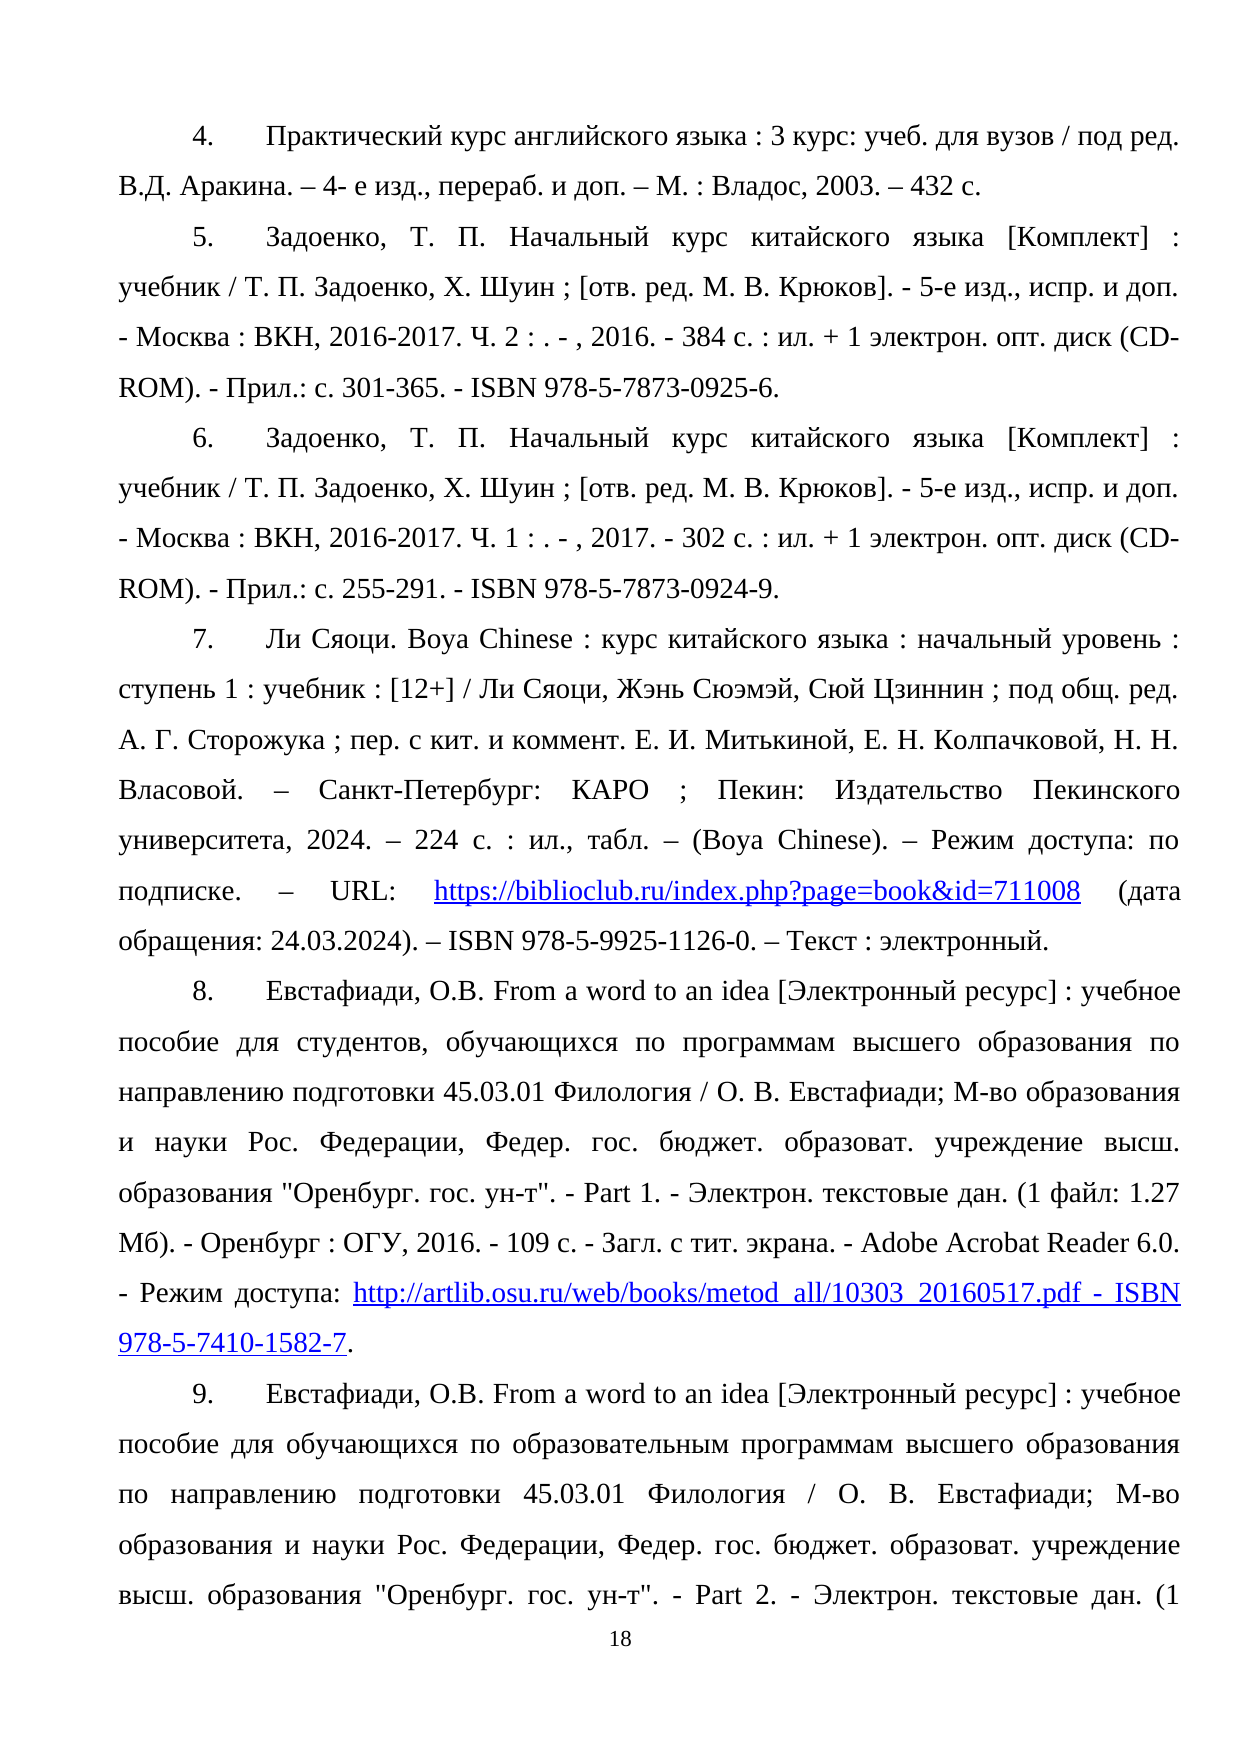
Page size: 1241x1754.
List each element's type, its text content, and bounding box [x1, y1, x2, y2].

list Практический курс английского языка : 3 курс: учеб. для вузов / под ред. В.Д. Аракина. – 4- е изд., перераб. и доп. – М. : Владос, 2003. – 432 с. [118, 118, 1181, 202]
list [118, 1376, 1181, 1611]
list Евстафиади, О.В. From a word to an idea [Электронный ресурс] : учебное пособие для студентов, обучающихся по программам высшего образования по направлению подготовки 45.03.01 Филология / О. В. Евстафиади; М-во образования и науки Рос. Федерации, Федер. гос. бюджет. образоват. учреждение высш. образования "Оренбург. гос. ун-т". - Part 1. - Электрон. текстовые дан. (1 файл: 1.27 Мб). - Оренбург : ОГУ, 2016. - 109 с. - Загл. с тит. экрана. - Adobe Acrobat Reader 6.0. - Режим доступа: http://artlib.osu.ru/web/books/metod_all/10303_20160517.pdf - ISBN 978-5-7410-1582-7. [118, 973, 1181, 1359]
list Задоенко, Т. П. Начальный курс китайского языка [Комплект] : учебник / Т. П. Задоенко, Х. Шуин ; [отв. ред. М. В. Крюков]. - 5-е изд., испр. и доп. - Москва : ВКН, 2016-2017. Ч. 1 : . - , 2017. - 302 с. : ил. + 1 электрон. опт. диск (CD-ROM). - Прил.: с. 255-291. - ISBN 978-5-7873-0924-9. [118, 420, 1181, 604]
list Задоенко, Т. П. Начальный курс китайского языка [Комплект] : учебник / Т. П. Задоенко, Х. Шуин ; [отв. ред. М. В. Крюков]. - 5-е изд., испр. и доп. - Москва : ВКН, 2016-2017. Ч. 2 : . - , 2016. - 384 с. : ил. + 1 электрон. опт. диск (CD-ROM). - Прил.: с. 301-365. - ISBN 978-5-7873-0925-6. [118, 219, 1181, 403]
list Ли Сяоци. Boya Chinese : курс китайского языка : начальный уровень : ступень 1 : учебник : [12+] / Ли Сяоци, Жэнь Сюэмэй, Сюй Цзиннин ; под общ. ред. А. Г. Сторожука ; пер. с кит. и коммент. Е. И. Митькиной, Е. Н. Колпачковой, Н. Н. Власовой. – Санкт-Петербург: КАРО ; Пекин: Издательство Пекинского университета, 2024. – 224 с. : ил., табл. – (Boya Chinese). – Режим доступа: по подписке. – URL: https://biblioclub.ru/index.php?page=book&id=711008 (дата обращения: 24.03.2024). – ISBN 978-5-9925-1126-0. – Текст : электронный. [118, 621, 1181, 957]
